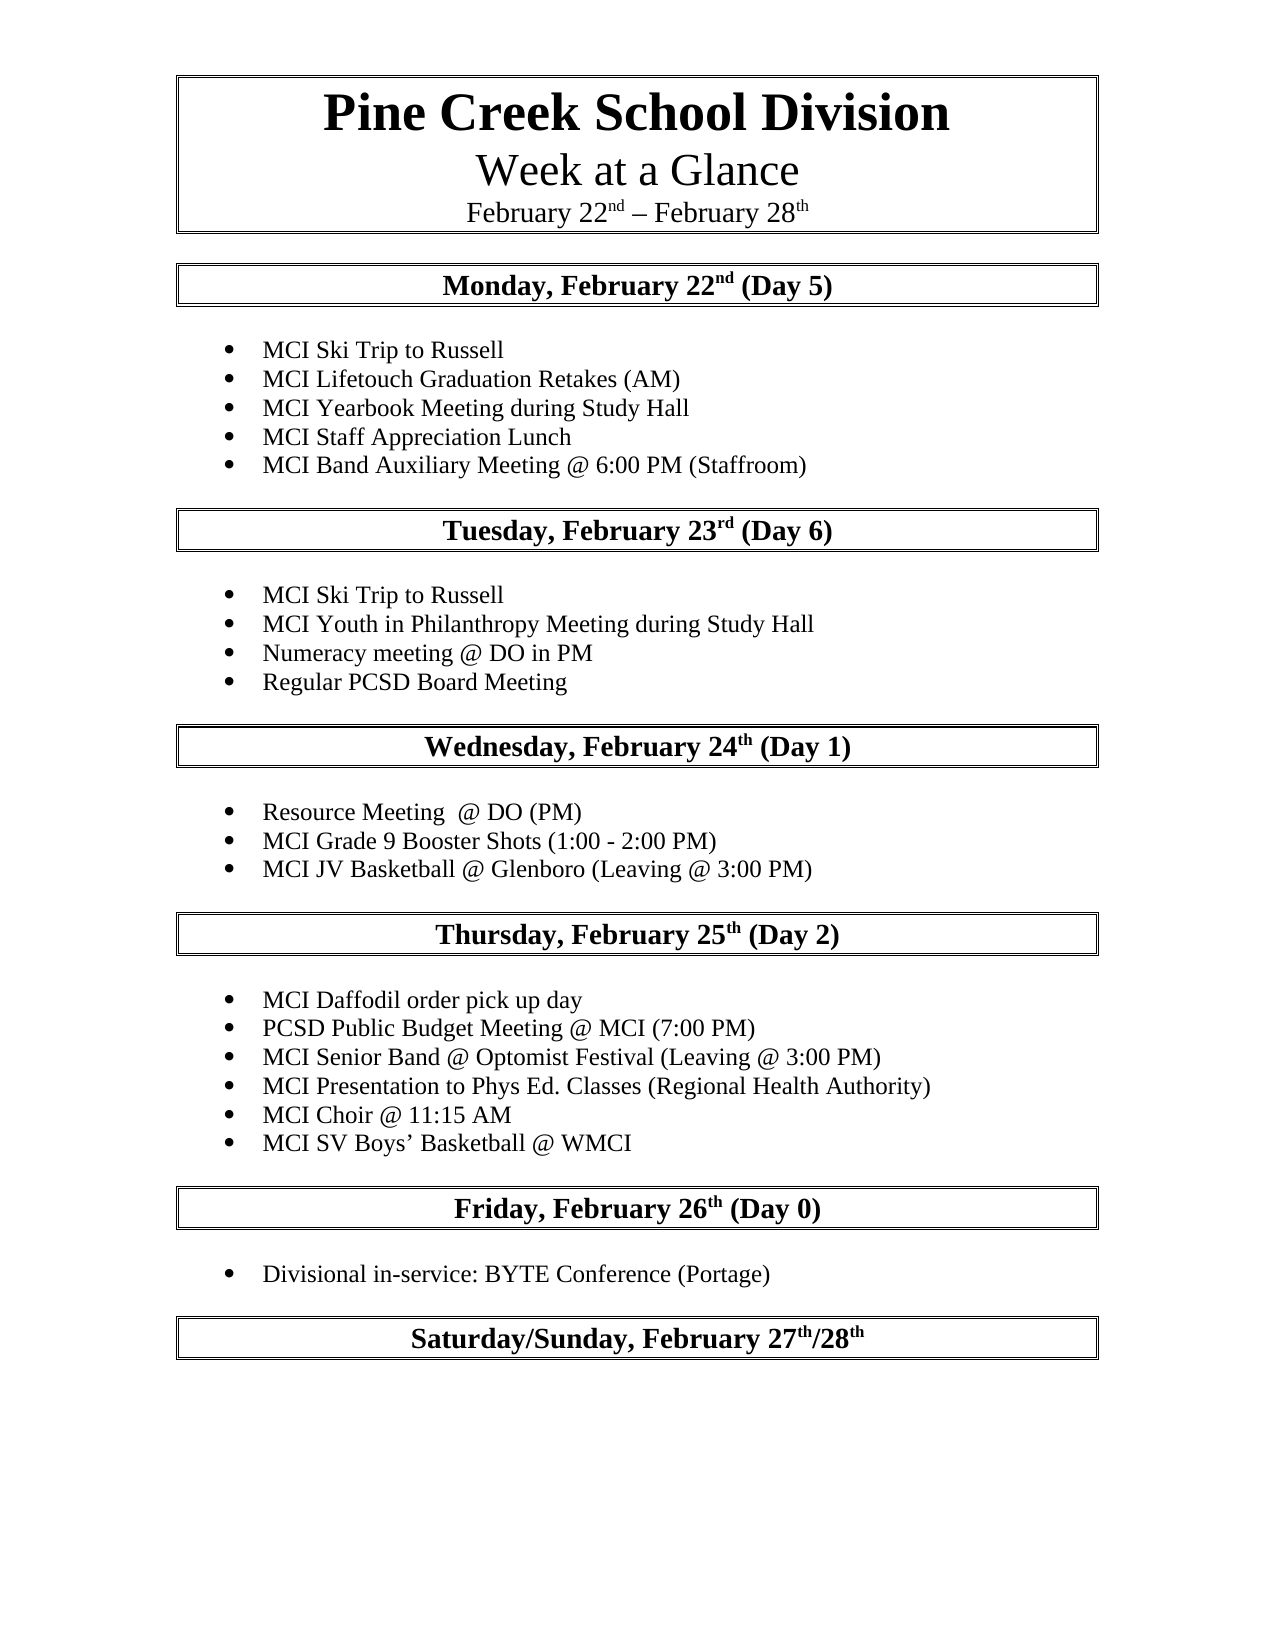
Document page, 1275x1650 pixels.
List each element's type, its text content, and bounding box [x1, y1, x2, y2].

list Resource Meeting @ DO (PM) [225, 797, 1087, 826]
list MCI JV Basketball @ Glenboro (Leaving @ 3:00 PM) [225, 854, 1087, 883]
list MCI Ski Trip to Russell [225, 335, 1087, 364]
list MCI SV Boys’ Basketball @ WMCI [225, 1128, 1087, 1157]
list MCI Staff Appreciation Lunch [225, 422, 1087, 450]
text February 22nd – February 28th [179, 190, 1096, 231]
list MCI Band Auxiliary Meeting @ 6:00 PM (Staffroom) [225, 450, 1087, 479]
list MCI Yearbook Meeting during Study Hall [225, 393, 1087, 422]
list MCI Choir @ 11:15 AM [225, 1100, 1087, 1128]
list MCI Presentation to Phys Ed. Classes (Regional Health Authority) [225, 1071, 1087, 1100]
text Monday, February 22nd (Day 5) [179, 266, 1096, 303]
list MCI Daffodil order pick up day [225, 985, 1087, 1013]
list MCI Lifetouch Graduation Retakes (AM) [225, 364, 1087, 393]
list PCSD Public Budget Meeting @ MCI (7:00 PM) [225, 1013, 1087, 1042]
list Regular PCSD Board Meeting [225, 667, 1087, 696]
text Wednesday, February 24th (Day 1) [179, 728, 1096, 765]
subtitle Week at a Glance [187, 142, 1087, 190]
list MCI Youth in Philanthropy Meeting during Study Hall [225, 609, 1087, 638]
list MCI Senior Band @ Optomist Festival (Leaving @ 3:00 PM) [225, 1042, 1087, 1071]
text Saturday/Sunday, February 27th/28th [179, 1319, 1096, 1357]
list MCI Grade 9 Booster Shots (1:00 - 2:00 PM) [225, 826, 1087, 854]
title Pine Creek School Division [179, 78, 1096, 142]
list Numeracy meeting @ DO in PM [225, 638, 1087, 667]
list MCI Ski Trip to Russell [225, 581, 1087, 609]
list Divisional in-service: BYTE Conference (Portage) [225, 1259, 1087, 1287]
